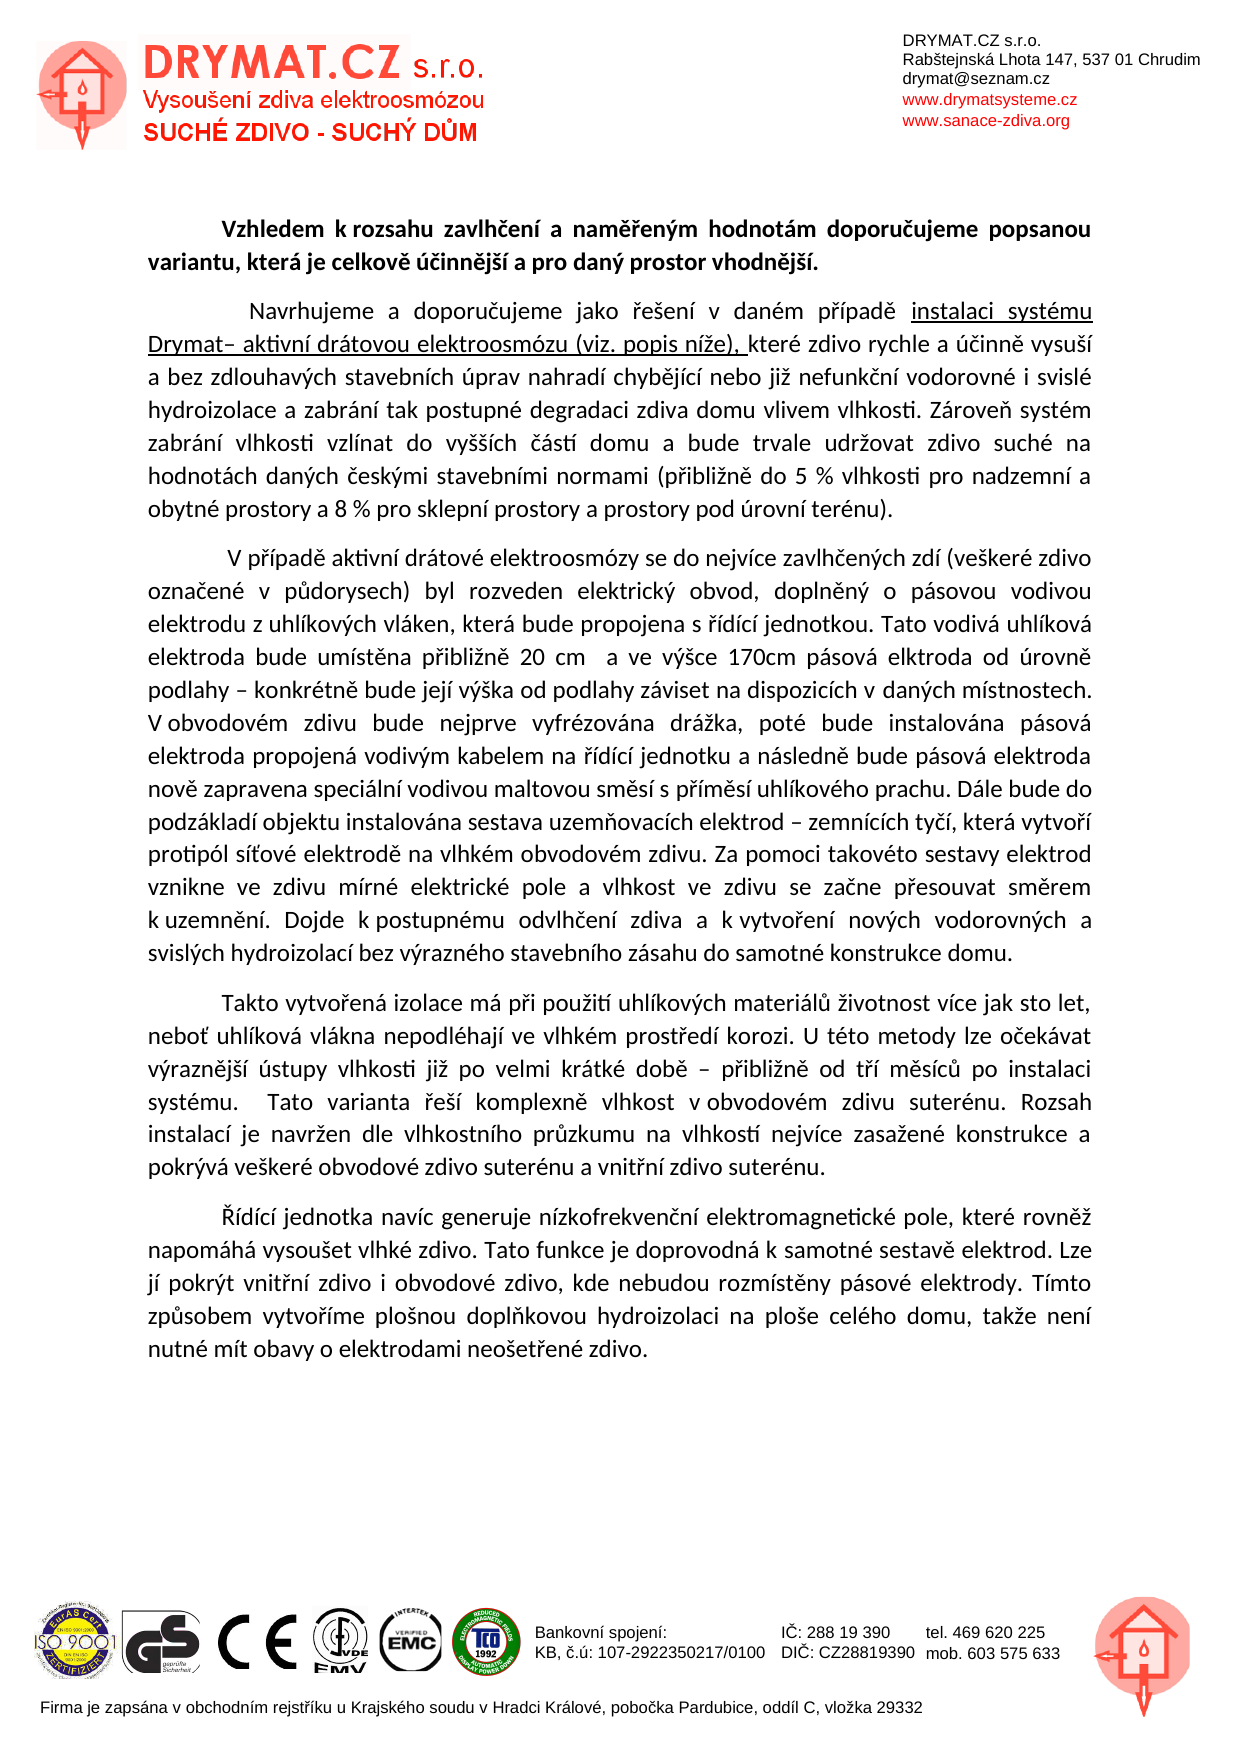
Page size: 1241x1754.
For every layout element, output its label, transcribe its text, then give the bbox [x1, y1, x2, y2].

picture [215, 1612, 297, 1669]
text Řídící jednotka navíc generuje nízkofrekvenční elektromagnetické pole, které rovněž napomáhá vysoušet vlhké zdivo. Tato funkce je doprovodná k samotné sestavě elektrod. Lze jí pokrýt vnitřní zdivo i obvodové zdivo, kde nebudou rozmístěny pásové elektrody. Tímto způsobem vytvoříme plošnou doplňkovou hydroizolaci na ploše celého domu, takže není nutné mít obavy o elektrodami neošetřené zdivo. [148, 1201, 1093, 1363]
picture [311, 1606, 368, 1673]
text Takto vytvořená izolace má při použití uhlíkových materiálů životnost více jak sto let, neboť uhlíková vlákna nepodléhají ve vlhkém prostředí korozi. U této metody lze očekávat výraznější ústupy vlhkosti již po velmi krátké době – přibližně od tří měsíců po instalaci systému. Tato varianta řeší komplexně vlhkost v obvodovém zdivu suterénu. Rozsah instalací je navržen dle vlhkostního průzkumu na vlhkostí nejvíce zasažené konstrukce a pokrývá veškeré obvodové zdivo suterénu a vnitřní zdivo suterénu. [148, 987, 1093, 1182]
picture [378, 1607, 441, 1671]
text Vzhledem k rozsahu zavlhčení a naměřeným hodnotám doporučujeme popsanou variantu, která je celkově účinnější a pro daný prostor vhodnější. [148, 213, 1093, 276]
text Navrhujeme a doporučujeme jako řešení v daném případě instalaci systému Drymat– aktivní drátovou elektroosmózu (viz. popis níže), které zdivo rychle a účinně vysuší a bez zdlouhavých stavebních úprav nahradí chybějící nebo již nefunkční vodorovné i svislé hydroizolace a zabrání tak postupné degradaci zdiva domu vlivem vlhkosti. Zároveň systém zabrání vlhkosti vzlínat do vyšších částí domu a bude trvale udržovat zdivo suché na hodnotách daných českými stavebními normami (přibližně do 5 % vlhkosti pro nadzemní a obytné prostory a 8 % pro sklepní prostory a prostory pod úrovní terénu). [148, 295, 1093, 523]
picture [25, 1600, 200, 1679]
picture [449, 1605, 521, 1678]
picture [1092, 1596, 1190, 1716]
picture [28, 31, 491, 150]
text V případě aktivní drátové elektroosmózy se do nejvíce zavlhčených zdí (veškeré zdivo označené v půdorysech) byl rozveden elektrický obvod, doplněný o pásovou vodivou elektrodu z uhlíkových vláken, která bude propojena s řídící jednotkou. Tato vodivá uhlíková elektroda bude umístěna přibližně 20 cm a ve výšce 170cm pásová elktroda od úrovně podlahy – konkrétně bude její výška od podlahy záviset na dispozicích v daných místnostech. V obvodovém zdivu bude nejprve vyfrézována drážka, poté bude instalována pásová elektroda propojená vodivým kabelem na řídící jednotku a následně bude pásová elektroda nově zapravena speciální vodivou maltovou směsí s příměsí uhlíkového prachu. Dále bude do podzákladí objektu instalována sestava uzemňovacích elektrod – zemnících tyčí, která vytvoří protipól síťové elektrodě na vlhkém obvodovém zdivu. Za pomoci takovéto sestavy elektrod vznikne ve zdivu mírné elektrické pole a vlhkost ve zdivu se začne přesouvat směrem k uzemnění. Dojde k postupnému odvlhčení zdiva a k vytvoření nových vodorovných a svislých hydroizolací bez výrazného stavebního zásahu do samotné konstrukce domu. [148, 542, 1093, 968]
